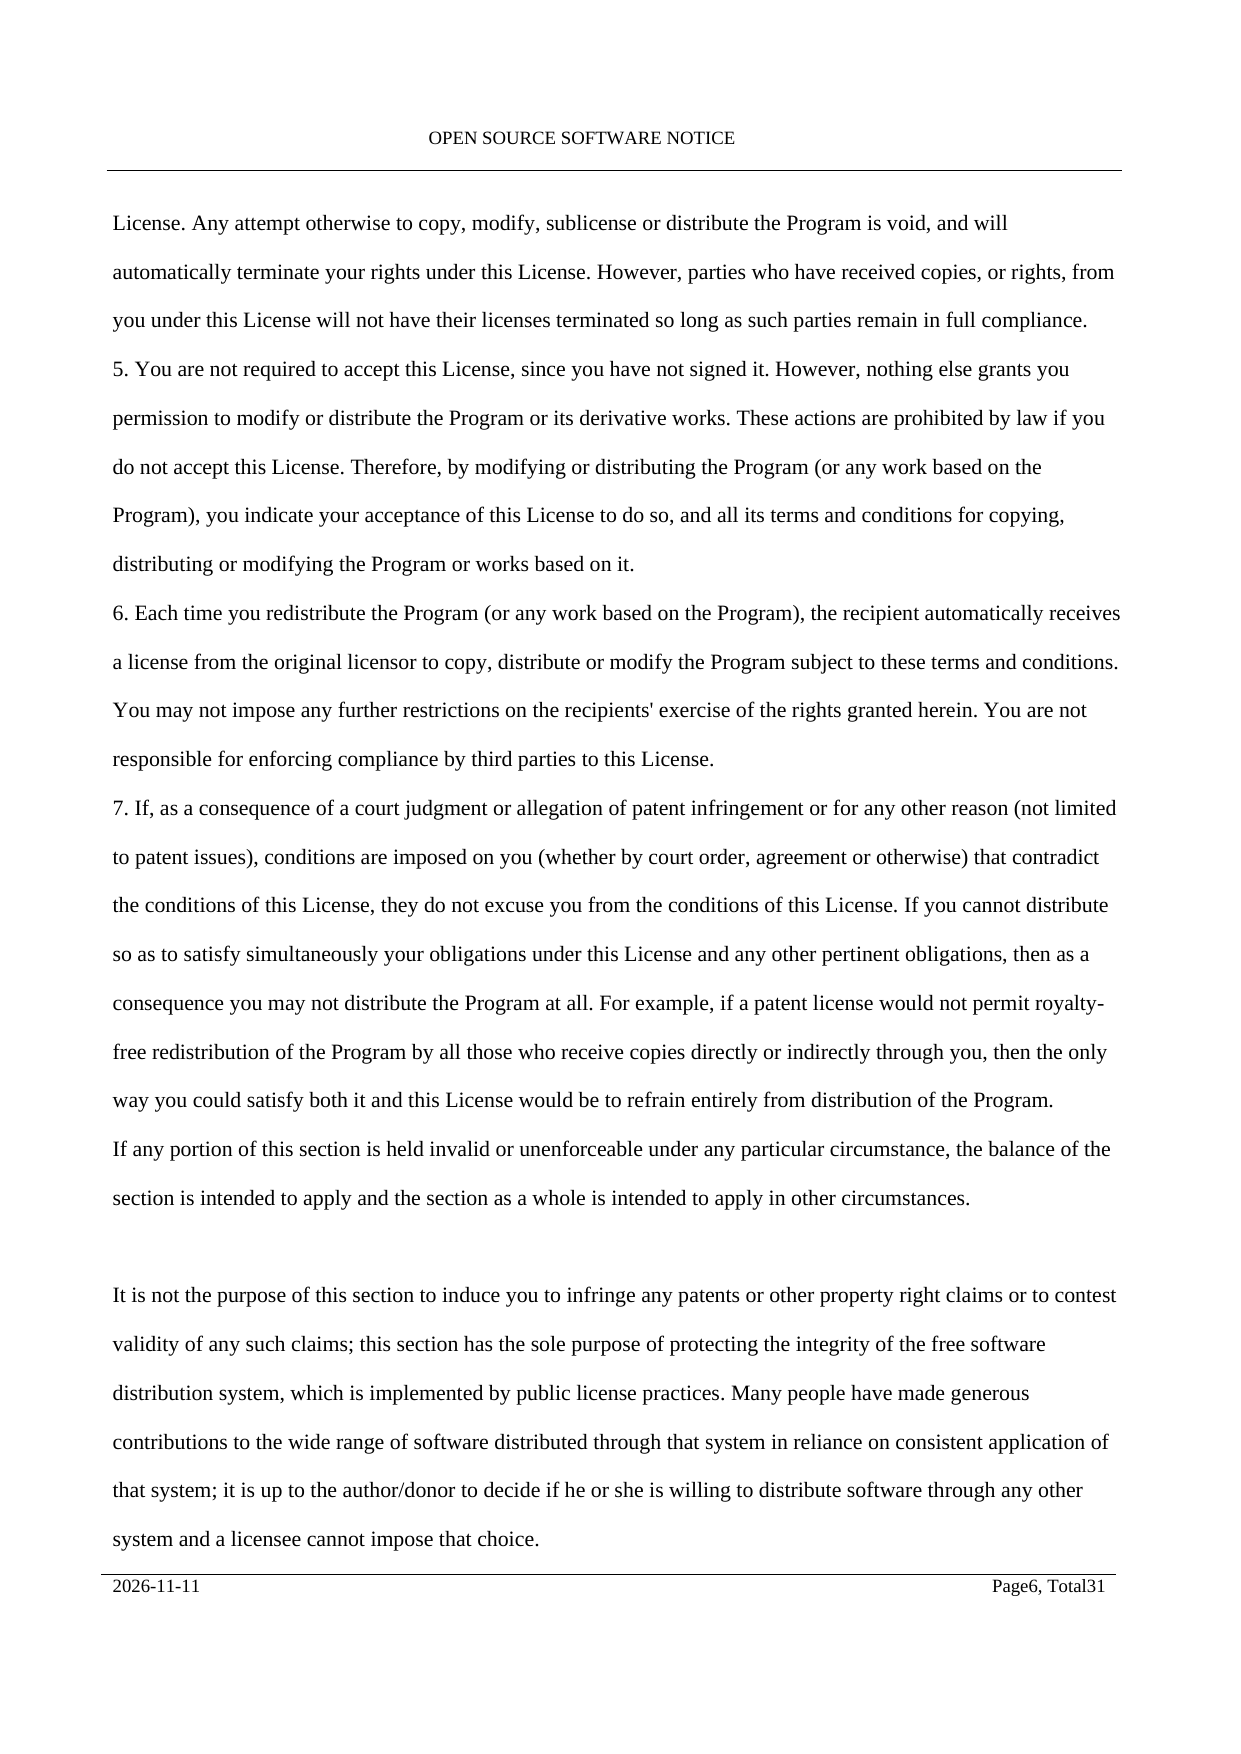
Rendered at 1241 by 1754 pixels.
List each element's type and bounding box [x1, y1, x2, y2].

text [112, 206, 1128, 1555]
